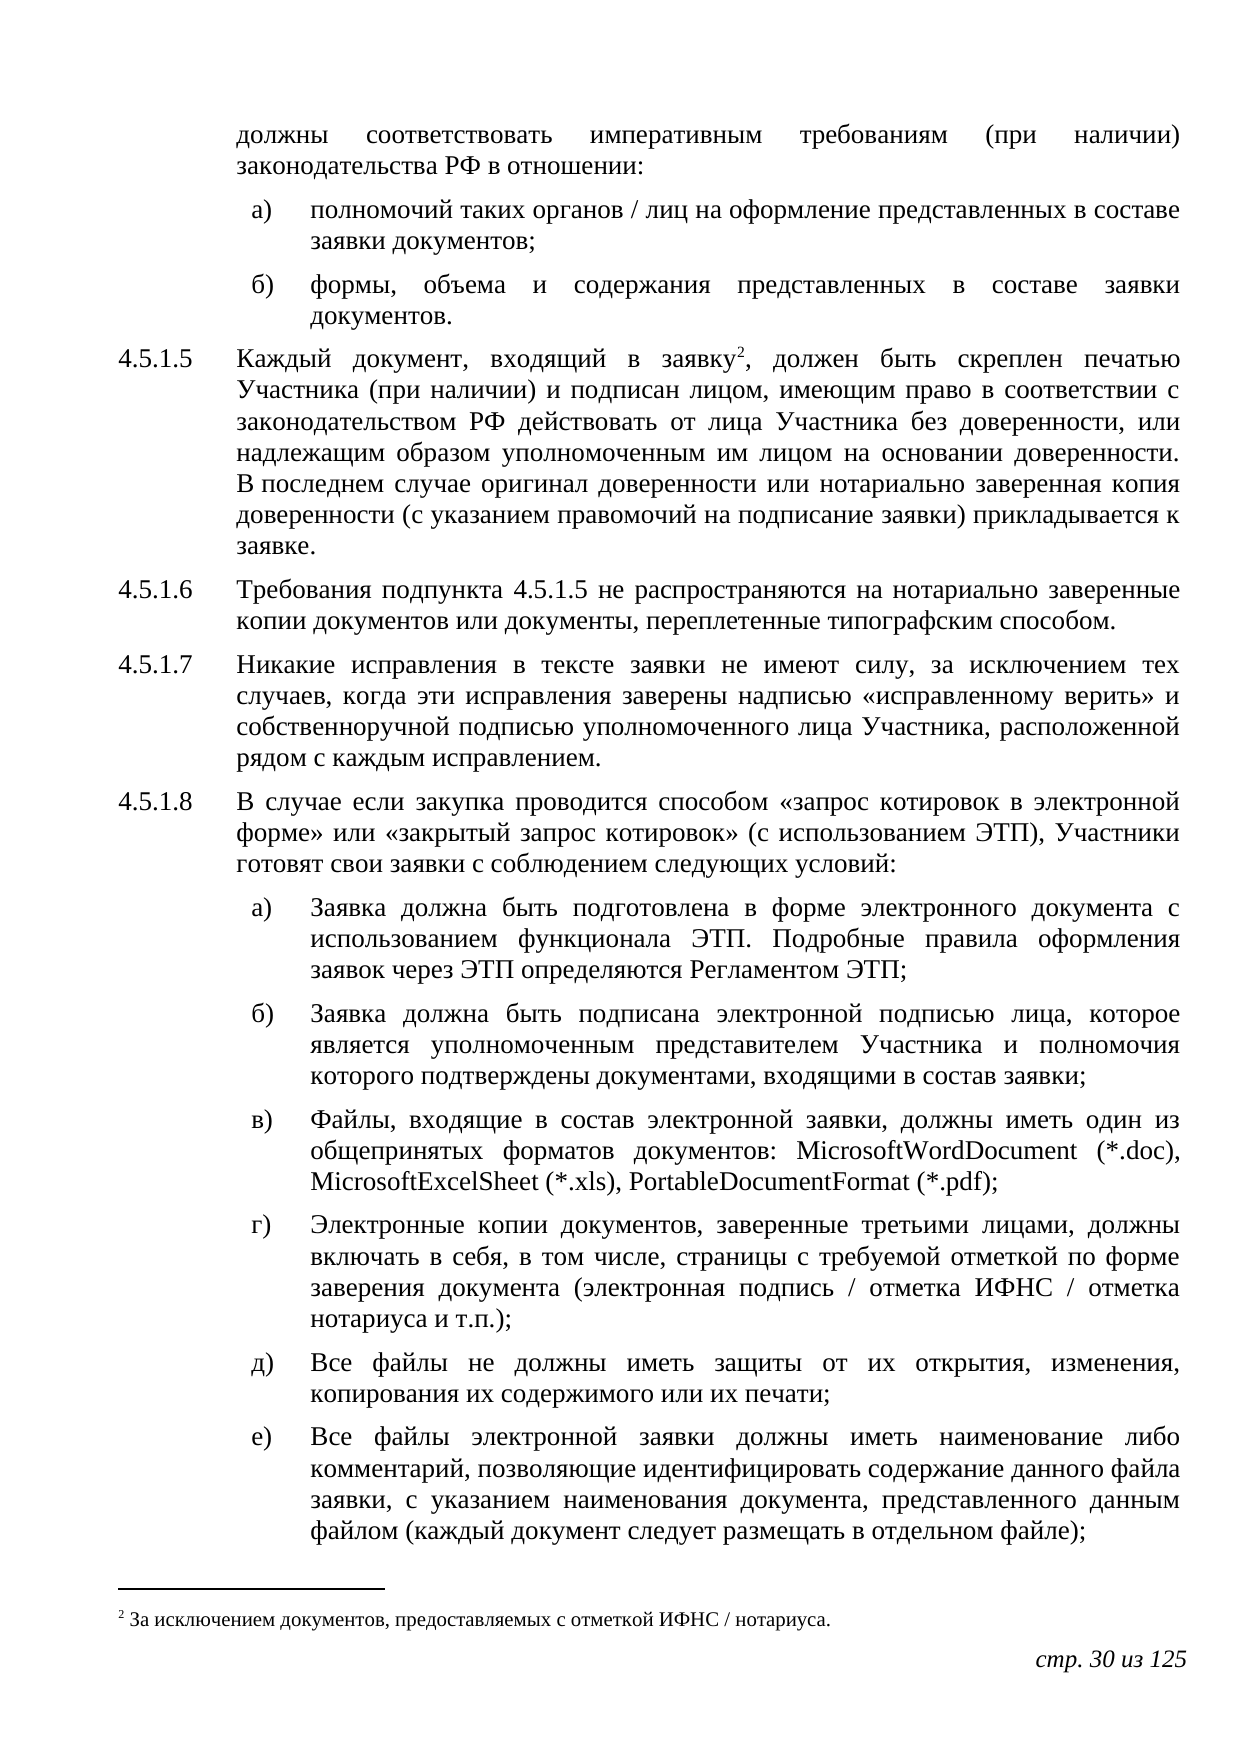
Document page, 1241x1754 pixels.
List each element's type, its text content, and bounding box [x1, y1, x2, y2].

text Заявка должна быть подписана электронной подписью лица, которое является уполномоченным представителем Участника и полномочия которого подтверждены документами, входящими в состав заявки; [251, 997, 1181, 1090]
list Каждый документ, входящий в заявку, должен быть скреплен печатью Участника (при наличии) и подписан лицом, имеющим право в соответствии с законодательством РФ действовать от лица Участника без доверенности, или надлежащим образом уполномоченным им лицом на основании доверенности. В последнем случае оригинал доверенности или нотариально заверенная копия доверенности (с указанием правомочий на подписание заявки) прикладывается к заявке. [118, 342, 1181, 561]
list полномочий таких органов / лиц на оформление представленных в составе заявки документов; [251, 193, 1181, 255]
text В случае если закупка проводится способом «запрос котировок в электронной форме» или «закрытый запрос котировок» (с использованием ЭТП), Участники готовят свои заявки с соблюдением следующих условий: [118, 785, 1181, 878]
list Никакие исправления в тексте заявки не имеют силу, за исключением тех случаев, когда эти исправления заверены надписью «исправленному верить» и собственноручной подписью уполномоченного лица Участника, расположенной рядом с каждым исправлением. [118, 648, 1181, 772]
list формы, объема и содержания представленных в составе заявки документов. [251, 268, 1181, 330]
list Требования подпункта 4.5.1.5 не распространяются на нотариально заверенные копии документов или документы, переплетенные типографским способом. [118, 573, 1181, 635]
text Файлы, входящие в состав электронной заявки, должны иметь один из общепринятых форматов документов: MicrosoftWordDocument (*.doc), MicrosoftExcelSheet (*.xls), PortableDocumentFormat (*.pdf); [251, 1103, 1181, 1196]
text Все файлы не должны иметь защиты от их открытия, изменения, копирования их содержимого или их печати; [251, 1346, 1181, 1408]
text Электронные копии документов, заверенные третьими лицами, должны включать в себя, в том числе, страницы с требуемой отметкой по форме заверения документа (электронная подпись / отметка ИФНС / отметка нотариуса и т.п.); [251, 1209, 1181, 1333]
text Заявка должна быть подготовлена в форме электронного документа с использованием функционала ЭТП. Подробные правила оформления заявок через ЭТП определяются Регламентом ЭТП; [251, 891, 1181, 984]
text Все файлы электронной заявки должны иметь наименование либо комментарий, позволяющие идентифицировать содержание данного файла заявки, с указанием наименования документа, представленного данным файлом (каждый документ следует размещать в отдельном файле); [251, 1421, 1181, 1545]
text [118, 118, 1181, 180]
